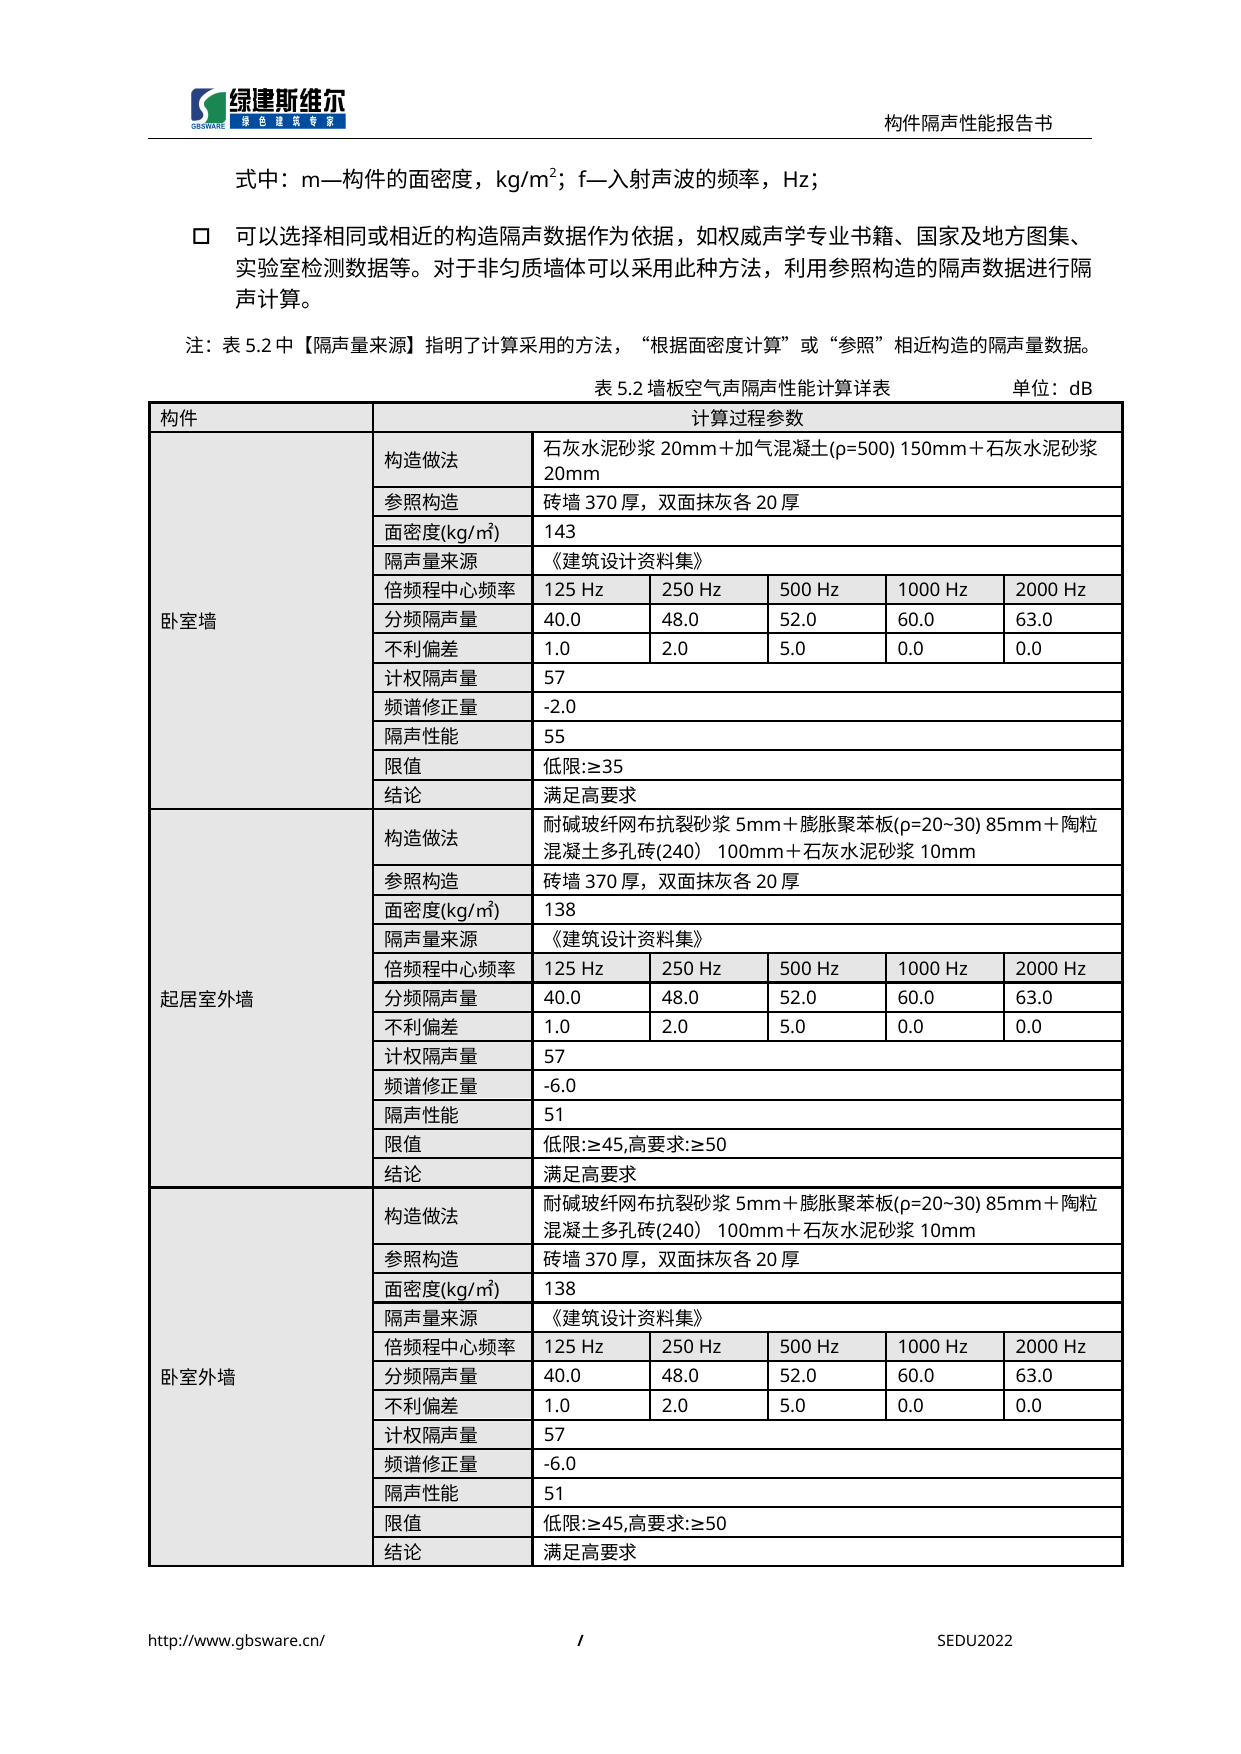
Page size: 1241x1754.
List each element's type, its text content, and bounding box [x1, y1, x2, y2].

text 式中：m—构件的面密度，kg/m2；f—入射声波的频率，Hz； [148, 162, 1092, 194]
table_cell 1.0 [534, 634, 649, 662]
table_cell 满足高要求 [534, 1159, 1121, 1186]
table_cell 《建筑设计资料集》 [534, 547, 1121, 574]
list 可以选择相同或相近的构造隔声数据作为依据，如权威声学专业书籍、国家及地方图集、实验室检测数据等。对于非匀质墙体可以采用此种方法，利用参照构造的隔声数据进行隔声计算。 [191, 219, 1092, 314]
table_cell 面密度(kg/㎡) [374, 896, 531, 923]
table_cell 砖墙370厚，双面抹灰各20厚 [534, 488, 1121, 515]
table_cell 面密度(kg/㎡) [374, 517, 531, 544]
table_cell 60.0 [887, 984, 1003, 1011]
text 表5.2墙板空气声隔声性能计算详表 单位：dB [148, 374, 1092, 401]
table_cell 面密度(kg/㎡) [374, 1274, 531, 1301]
table_cell 限值 [374, 751, 531, 779]
table_cell 倍频程中心频率 [374, 954, 531, 981]
table_cell 0.0 [887, 1391, 1003, 1418]
table_cell 250 Hz [651, 576, 767, 603]
table_cell 2000 Hz [1005, 1333, 1121, 1360]
table_cell 1000 Hz [887, 576, 1003, 603]
table_cell 48.0 [651, 1362, 767, 1389]
table_cell 计权隔声量 [374, 1421, 531, 1448]
table_cell 隔声量来源 [374, 1304, 531, 1331]
table_cell 57 [534, 1042, 1121, 1069]
table_cell 不利偏差 [374, 1391, 531, 1418]
table_cell 起居室外墙 [151, 810, 372, 1186]
table_cell 51 [534, 1101, 1121, 1128]
table_cell 隔声量来源 [374, 925, 531, 952]
table_cell 2.0 [651, 1391, 767, 1418]
table_cell 隔声量来源 [374, 547, 531, 574]
table_cell 0.0 [887, 1013, 1003, 1040]
table_cell 5.0 [769, 1013, 885, 1040]
table_cell 138 [534, 896, 1121, 923]
table_cell 52.0 [769, 984, 885, 1011]
table_cell 0.0 [1005, 1013, 1121, 1040]
table_cell 57 [534, 1421, 1121, 1448]
table_cell 参照构造 [374, 1245, 531, 1272]
table_cell 低限:≥45,高要求:≥50 [534, 1508, 1121, 1536]
table_cell 限值 [374, 1130, 531, 1157]
table_cell 分频隔声量 [374, 1362, 531, 1389]
table_cell 2000 Hz [1005, 954, 1121, 981]
table_header 计算过程参数 [374, 404, 1121, 431]
table_cell 40.0 [534, 1362, 649, 1389]
table_cell 0.0 [1005, 1391, 1121, 1418]
table_cell 构造做法 [374, 810, 531, 864]
table_cell 1000 Hz [887, 1333, 1003, 1360]
table_cell 频谱修正量 [374, 1071, 531, 1098]
table_cell 不利偏差 [374, 634, 531, 662]
table_cell 1.0 [534, 1391, 649, 1418]
table_cell 40.0 [534, 605, 649, 632]
table_cell 耐碱玻纤网布抗裂砂浆 5mm＋膨胀聚苯板(ρ=20~30) 85mm＋陶粒混凝土多孔砖(240） 100mm＋石灰水泥砂浆 10mm [534, 810, 1121, 864]
table_cell 参照构造 [374, 866, 531, 894]
table_cell 125 Hz [534, 576, 649, 603]
table_cell 2.0 [651, 1013, 767, 1040]
table_cell 限值 [374, 1508, 531, 1536]
table_cell 低限:≥35 [534, 751, 1121, 779]
table_cell 计权隔声量 [374, 1042, 531, 1069]
table_cell 250 Hz [651, 954, 767, 981]
table_cell 耐碱玻纤网布抗裂砂浆 5mm＋膨胀聚苯板(ρ=20~30) 85mm＋陶粒混凝土多孔砖(240） 100mm＋石灰水泥砂浆 10mm [534, 1189, 1121, 1243]
table_cell 63.0 [1005, 605, 1121, 632]
table_cell 频谱修正量 [374, 1450, 531, 1477]
table_cell 构造做法 [374, 433, 531, 486]
table_cell 满足高要求 [534, 781, 1121, 808]
table_cell -6.0 [534, 1450, 1121, 1477]
table_cell 参照构造 [374, 488, 531, 515]
table_cell -6.0 [534, 1071, 1121, 1098]
table_cell 250 Hz [651, 1333, 767, 1360]
table_cell 143 [534, 517, 1121, 544]
table_cell 5.0 [769, 634, 885, 662]
table_cell 计权隔声量 [374, 664, 531, 691]
table_cell 48.0 [651, 984, 767, 1011]
table_cell 满足高要求 [534, 1538, 1121, 1565]
table_cell 1.0 [534, 1013, 649, 1040]
table_cell 1000 Hz [887, 954, 1003, 981]
table_cell 频谱修正量 [374, 693, 531, 720]
table_cell 隔声性能 [374, 1101, 531, 1128]
table_cell 结论 [374, 781, 531, 808]
table_cell 结论 [374, 1159, 531, 1186]
table_cell 57 [534, 664, 1121, 691]
table_cell 125 Hz [534, 954, 649, 981]
table_cell 63.0 [1005, 1362, 1121, 1389]
table_cell 砖墙370厚，双面抹灰各20厚 [534, 1245, 1121, 1272]
picture [187, 88, 347, 130]
table_cell 隔声性能 [374, 722, 531, 749]
table_cell 55 [534, 722, 1121, 749]
table_cell 不利偏差 [374, 1013, 531, 1040]
table_cell 《建筑设计资料集》 [534, 925, 1121, 952]
table_cell 48.0 [651, 605, 767, 632]
table_cell 构造做法 [374, 1189, 531, 1243]
table_cell 卧室墙 [151, 433, 372, 808]
table_cell 倍频程中心频率 [374, 1333, 531, 1360]
table_cell 60.0 [887, 605, 1003, 632]
table_cell 0.0 [887, 634, 1003, 662]
table_cell 138 [534, 1274, 1121, 1301]
table_cell 0.0 [1005, 634, 1121, 662]
table_cell 2.0 [651, 634, 767, 662]
table_cell 500 Hz [769, 1333, 885, 1360]
table_cell 卧室外墙 [151, 1189, 372, 1565]
table_cell 分频隔声量 [374, 984, 531, 1011]
table_cell 隔声性能 [374, 1479, 531, 1506]
table_cell 《建筑设计资料集》 [534, 1304, 1121, 1331]
table_cell -2.0 [534, 693, 1121, 720]
table_cell 500 Hz [769, 576, 885, 603]
table_cell 63.0 [1005, 984, 1121, 1011]
table_cell 2000 Hz [1005, 576, 1121, 603]
table_cell 40.0 [534, 984, 649, 1011]
table_cell 低限:≥45,高要求:≥50 [534, 1130, 1121, 1157]
table_header 构件 [151, 404, 372, 431]
table_cell 51 [534, 1479, 1121, 1506]
table_cell 砖墙370厚，双面抹灰各20厚 [534, 866, 1121, 894]
table_cell 500 Hz [769, 954, 885, 981]
table_cell 125 Hz [534, 1333, 649, 1360]
table_cell 结论 [374, 1538, 531, 1565]
table_cell 分频隔声量 [374, 605, 531, 632]
table_cell 60.0 [887, 1362, 1003, 1389]
table_cell 52.0 [769, 1362, 885, 1389]
table_cell 倍频程中心频率 [374, 576, 531, 603]
table_cell 5.0 [769, 1391, 885, 1418]
text 注：表5.2中【隔声量来源】指明了计算采用的方法，“根据面密度计算”或“参照”相近构造的隔声量数据。 [148, 330, 1092, 357]
table_cell 石灰水泥砂浆 20mm＋加气混凝土(ρ=500) 150mm＋石灰水泥砂浆 20mm [534, 433, 1121, 486]
table_cell 52.0 [769, 605, 885, 632]
